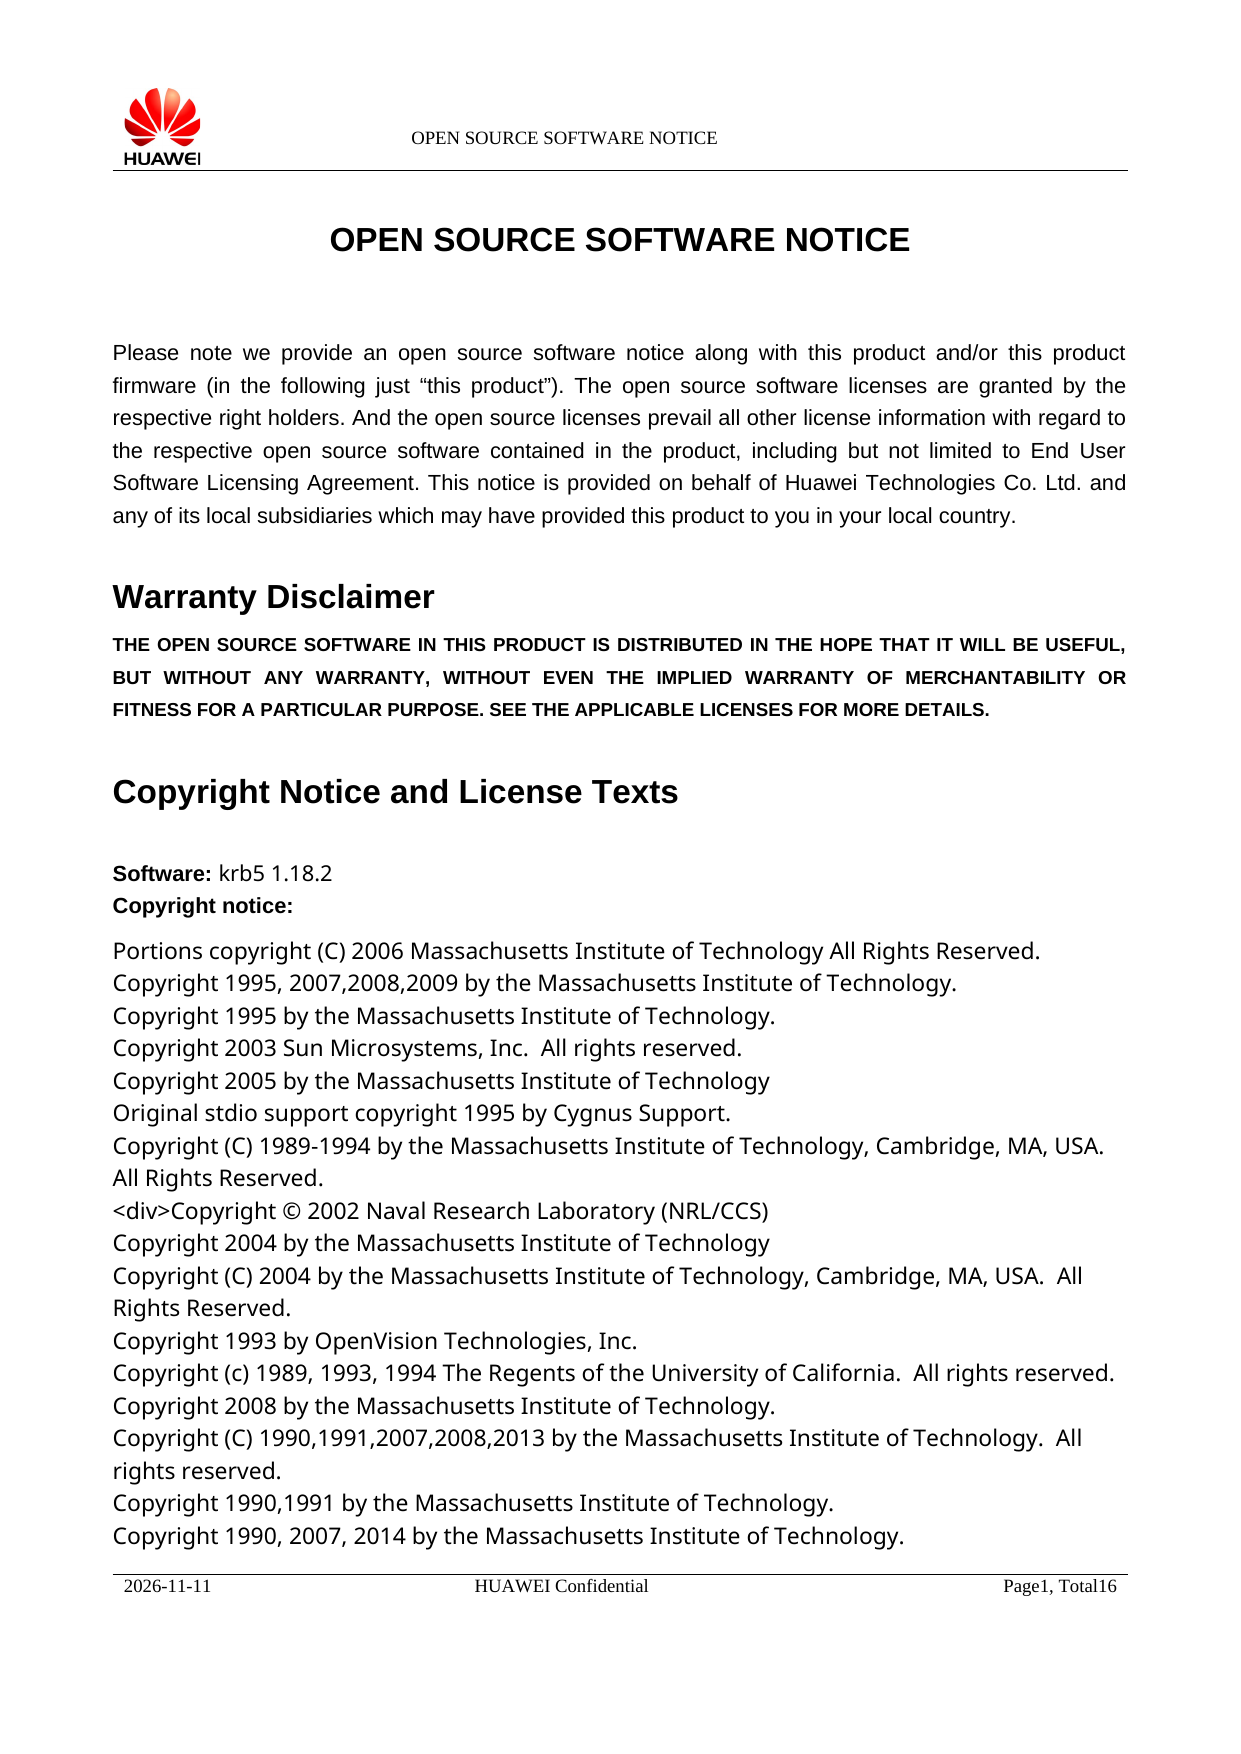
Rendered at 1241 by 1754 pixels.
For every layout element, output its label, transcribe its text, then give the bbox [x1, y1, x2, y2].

text Please note we provide an open source software notice along with this product and/or this product firmware (in the following just “this product”). The open source software licenses are granted by the respective right holders. And the open source licenses prevail all other license information with regard to the respective open source software contained in the product, including but not limited to End User Software Licensing Agreement. This notice is provided on behalf of Huawei Technologies Co. Ltd. and any of its local subsidiaries which may have provided this product to you in your local country. [112, 336, 1128, 531]
text Copyright notice: [112, 889, 1128, 921]
text Warranty Disclaimer [112, 564, 1128, 629]
text Copyright Notice and License Texts [112, 759, 1128, 824]
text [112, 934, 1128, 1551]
text OPEN SOURCE SOFTWARE NOTICE [112, 206, 1128, 271]
title Software: krb5 1.18.2 [112, 856, 1128, 889]
text The open source software in this product is distributed in the hope that it will be useful, but WITHOUT ANY WARRANTY, without even the implied warranty of MERCHANTABILITY or FITNESS FOR A PARTICULAR PURPOSE. See the applicable licenses for more details. [112, 629, 1128, 726]
picture [124, 88, 201, 165]
